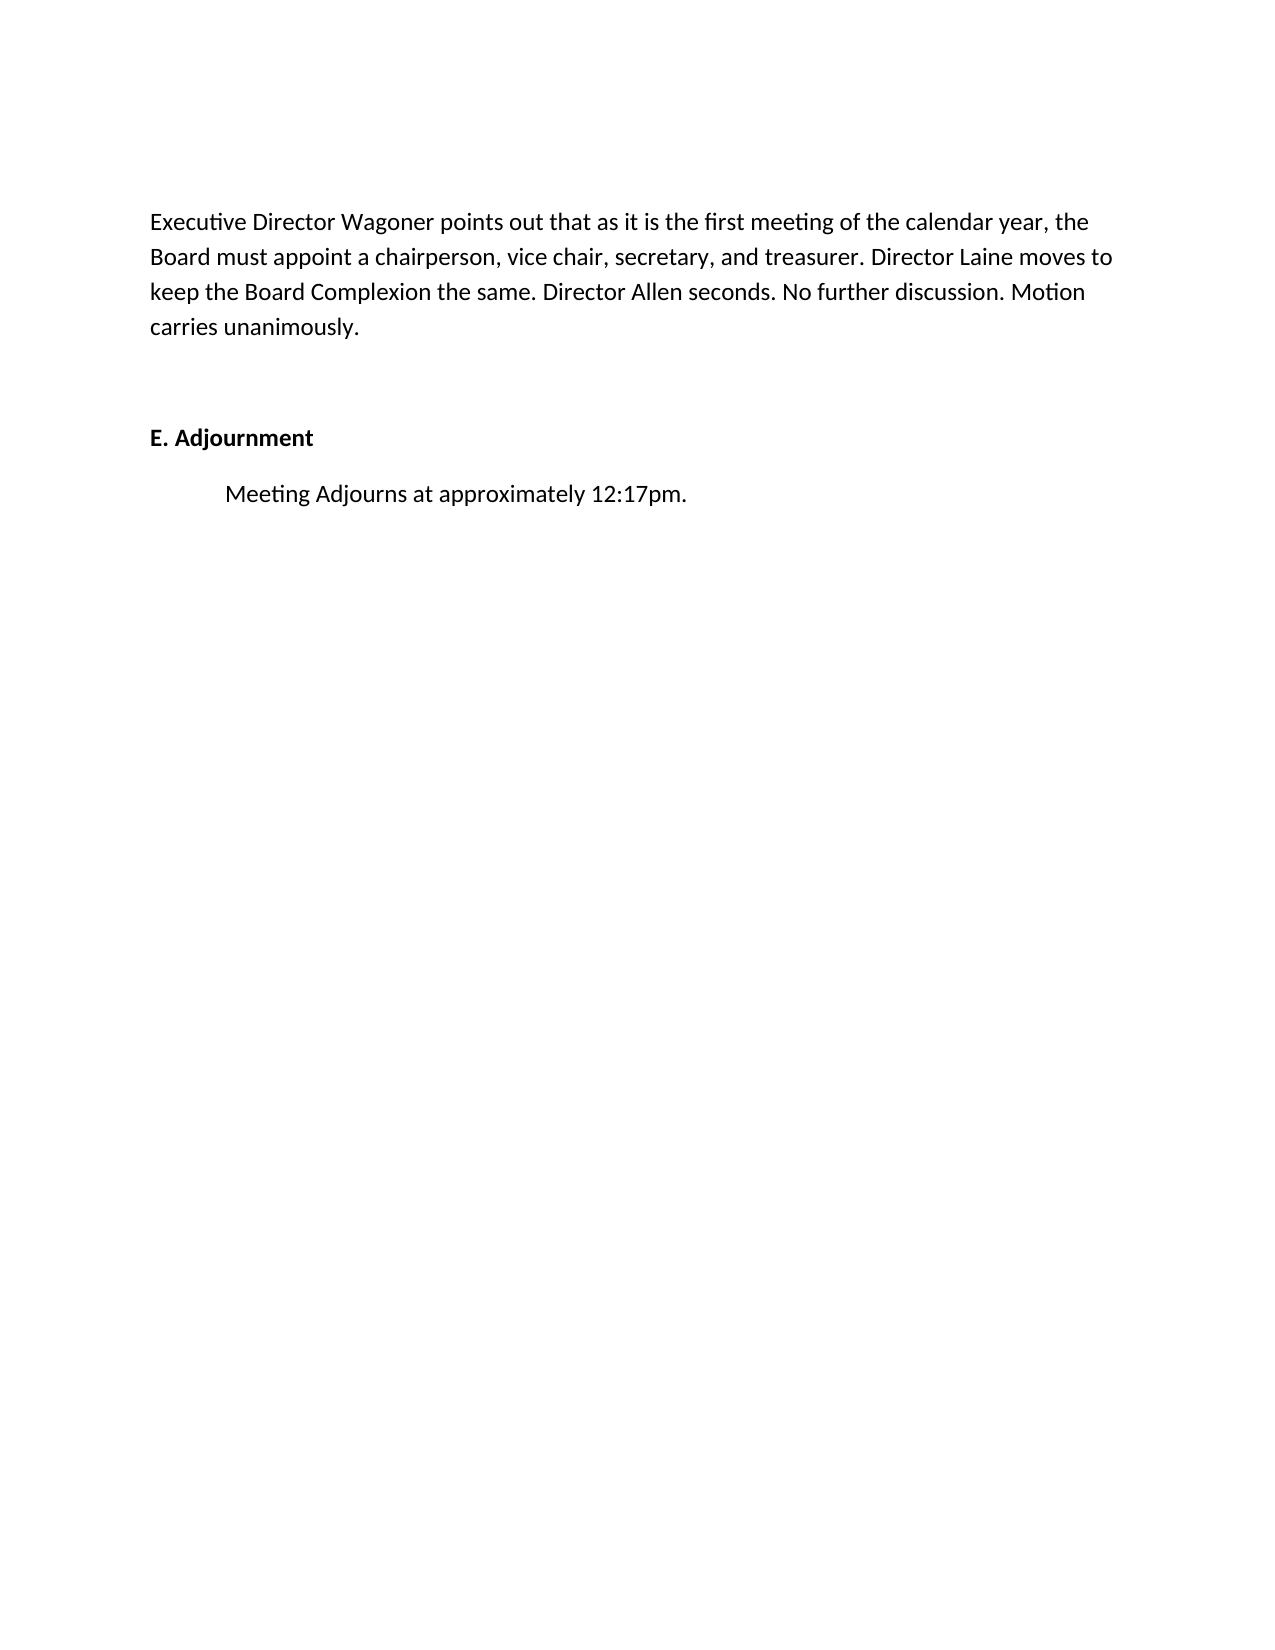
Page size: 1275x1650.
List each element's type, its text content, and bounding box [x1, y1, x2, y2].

text E. Adjournment [150, 422, 1125, 453]
text Meeting Adjourns at approximately 12:17pm. [150, 478, 1125, 509]
text Executive Director Wagoner points out that as it is the first meeting of the calendar year, the Board must appoint a chairperson, vice chair, secretary, and treasurer. Director Laine moves to keep the Board Complexion the same. Director Allen seconds. No further discussion. Motion carries unanimously. [150, 206, 1125, 341]
